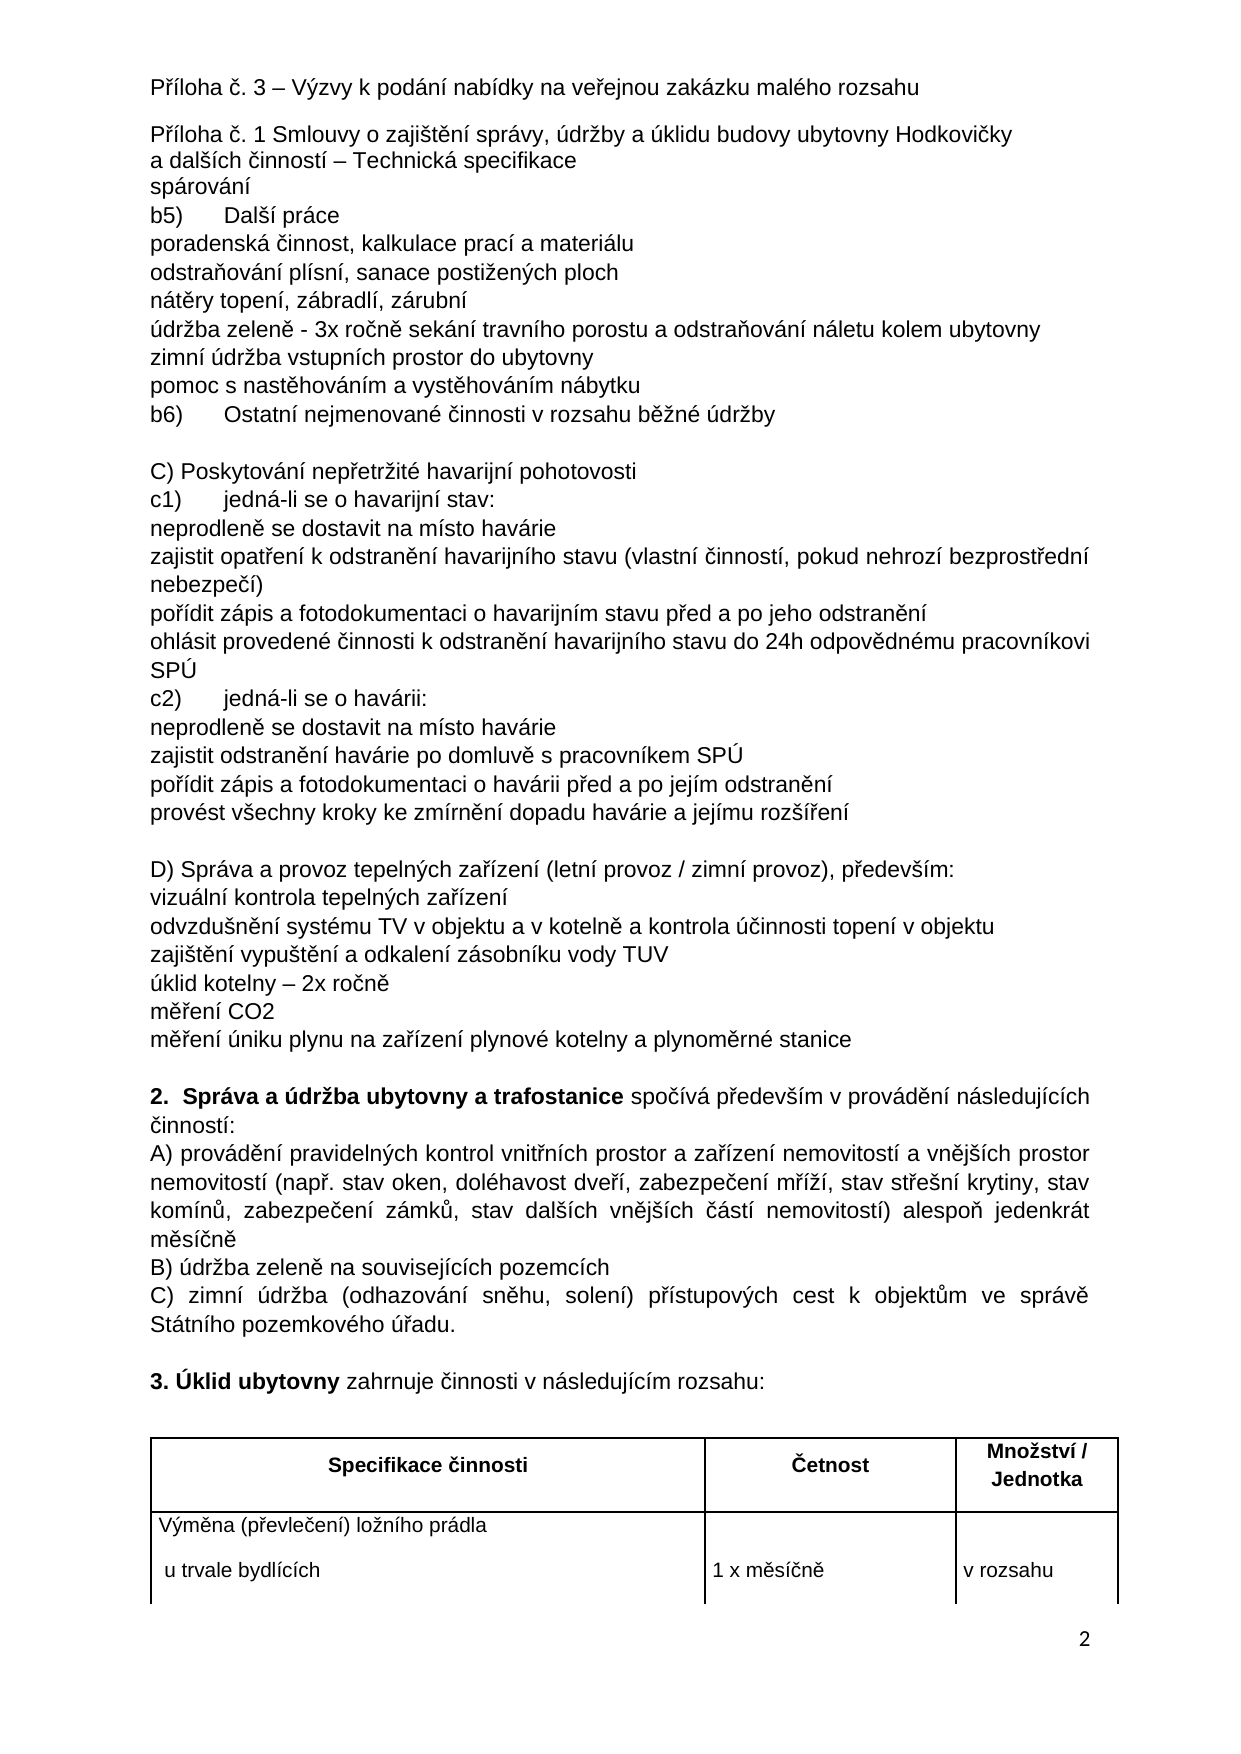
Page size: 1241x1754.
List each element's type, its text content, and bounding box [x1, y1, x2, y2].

text 3. Úklid ubytovny zahrnuje činnosti v následujícím rozsahu: [150, 1368, 1090, 1394]
text neprodleně se dostavit na místo havárie [150, 514, 1090, 541]
text nátěry topení, zábradlí, zárubní [150, 287, 1090, 313]
text b6) Ostatní nejmenované činnosti v rozsahu běžné údržby [150, 401, 1090, 427]
text ohlásit provedené činnosti k odstranění havarijního stavu do 24h odpovědnému pracovníkovi SPÚ [150, 628, 1090, 683]
table_cell [706, 1513, 955, 1558]
text úklid kotelny – 2x ročně [150, 969, 1090, 996]
text vizuální kontrola tepelných zařízení [150, 884, 1090, 911]
table_cell Výměna (převlečení) ložního prádla [152, 1513, 704, 1558]
table_header Četnost [706, 1439, 955, 1511]
text odvzdušnění systému TV v objektu a v kotelně a kontrola účinnosti topení v objektu [150, 913, 1090, 939]
text b5) Další práce [150, 202, 1090, 228]
text C) Poskytování nepřetržité havarijní pohotovosti [150, 458, 1090, 484]
text C) zimní údržba (odhazování sněhu, solení) přístupových cest k objektům ve správě Státního pozemkového úřadu. [150, 1282, 1090, 1337]
text zajistit opatření k odstranění havarijního stavu (vlastní činností, pokud nehrozí bezprostřední nebezpečí) [150, 543, 1090, 598]
text měření úniku plynu na zařízení plynové kotelny a plynoměrné stanice [150, 1026, 1090, 1053]
table_header Specifikace činnosti [152, 1439, 704, 1511]
text poradenská činnost, kalkulace prací a materiálu [150, 230, 1090, 257]
table_header Množství / Jednotka [957, 1439, 1117, 1511]
text měření CO2 [150, 998, 1090, 1024]
text neprodleně se dostavit na místo havárie [150, 714, 1090, 740]
text c1) jedná-li se o havarijní stav: [150, 486, 1090, 512]
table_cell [957, 1558, 1117, 1604]
text zajištění vypuštění a odkalení zásobníku vody TUV [150, 941, 1090, 967]
text odstraňování plísní, sanace postižených ploch [150, 259, 1090, 285]
text údržba zeleně - 3x ročně sekání travního porostu a odstraňování náletu kolem ubytovny [150, 316, 1090, 342]
text provést všechny kroky ke zmírnění dopadu havárie a jejímu rozšíření [150, 799, 1090, 825]
text pomoc s nastěhováním a vystěhováním nábytku [150, 372, 1090, 399]
text D) Správa a provoz tepelných zařízení (letní provoz / zimní provoz), především: [150, 856, 1090, 882]
text 2. Správa a údržba ubytovny a trafostanice spočívá především v provádění následujících činností: [150, 1083, 1090, 1138]
table_cell 1 x měsíčně [706, 1558, 955, 1604]
table_cell [957, 1513, 1117, 1558]
text B) údržba zeleně na souvisejících pozemcích [150, 1254, 1090, 1280]
text pořídit zápis a fotodokumentaci o havarijním stavu před a po jeho odstranění [150, 600, 1090, 626]
text zajistit odstranění havárie po domluvě s pracovníkem SPÚ [150, 742, 1090, 768]
text spárování [150, 173, 1090, 200]
text pořídit zápis a fotodokumentaci o havárii před a po jejím odstranění [150, 771, 1090, 797]
text A) provádění pravidelných kontrol vnitřních prostor a zařízení nemovitostí a vnějších prostor nemovitostí (např. stav oken, doléhavost dveří, zabezpečení mříží, stav střešní krytiny, stav komínů, zabezpečení zámků, stav dalších vnějších částí nemovitostí) alespoň jedenkrát měsíčně [150, 1140, 1090, 1252]
table_cell u trvale bydlících [152, 1558, 704, 1604]
text c2) jedná-li se o havárii: [150, 685, 1090, 712]
text zimní údržba vstupních prostor do ubytovny [150, 344, 1090, 370]
